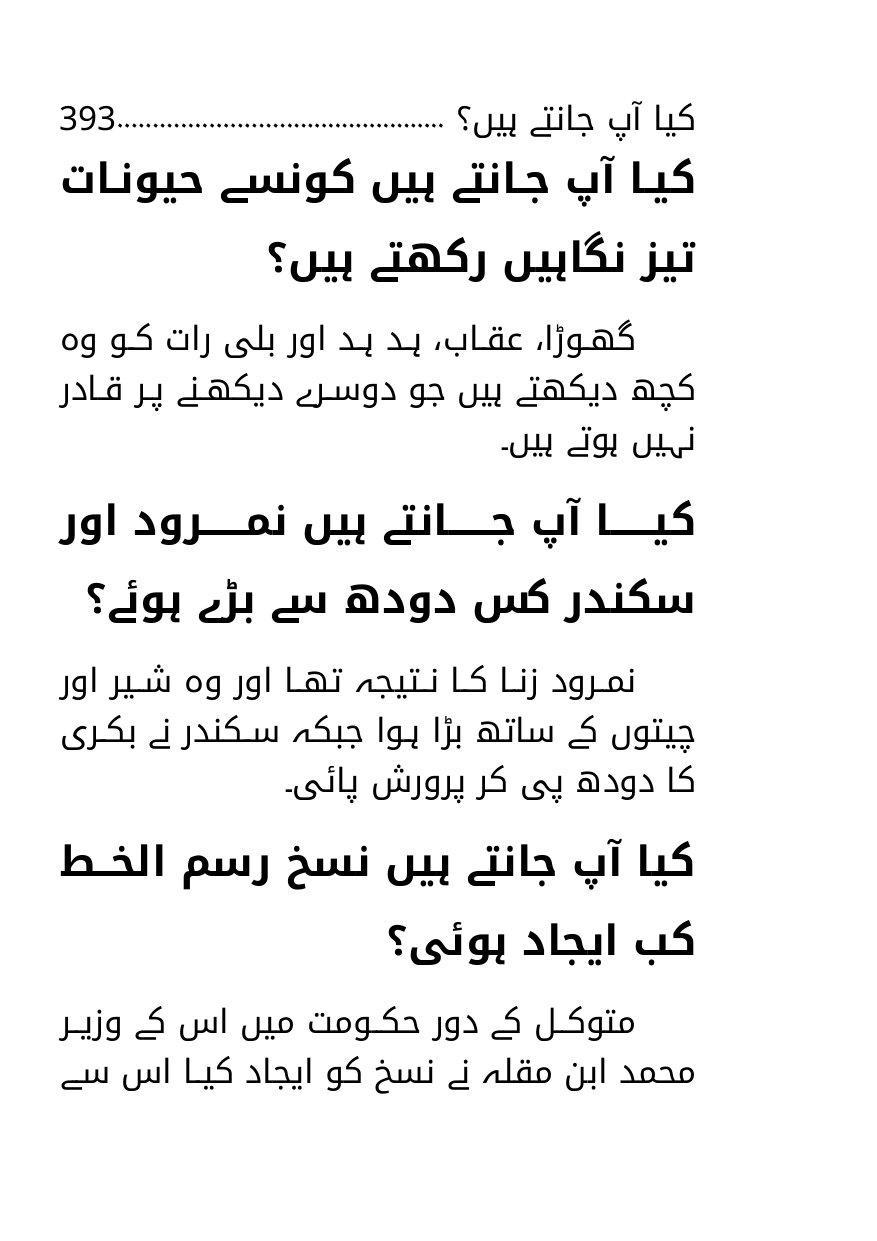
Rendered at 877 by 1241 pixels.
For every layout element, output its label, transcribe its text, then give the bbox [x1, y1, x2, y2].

subtitle کیا آپ جانتے ہیں نسخ رسم الخط کب ایجاد ہوئی؟ [60, 823, 697, 981]
subtitle کیا آپ جانتے ہیں کونسے حیونات تیز نگاہیں رکھتے ہیں؟ [60, 140, 697, 298]
text نمرود زنا کا نتیجہ تھا اور وہ شیر اور چیتوں کے ساتھ بڑا ہوا جبکہ سکندر نے بکری كا دودھ پی کر پرورش پائی۔ [60, 652, 697, 802]
subtitle کیا آپ جانتے ہیں نمرود اور سکندر کس دودھ سے بڑے ہوئے؟ [60, 481, 697, 639]
text گھوڑا، عقاب، ہد ہد اور بلی رات کو وہ کچھ دیکھتے ہیں جو دوسرے دیکھنے پر قادر نہیں ہوتے ہیں۔ [60, 311, 697, 461]
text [60, 993, 697, 1093]
